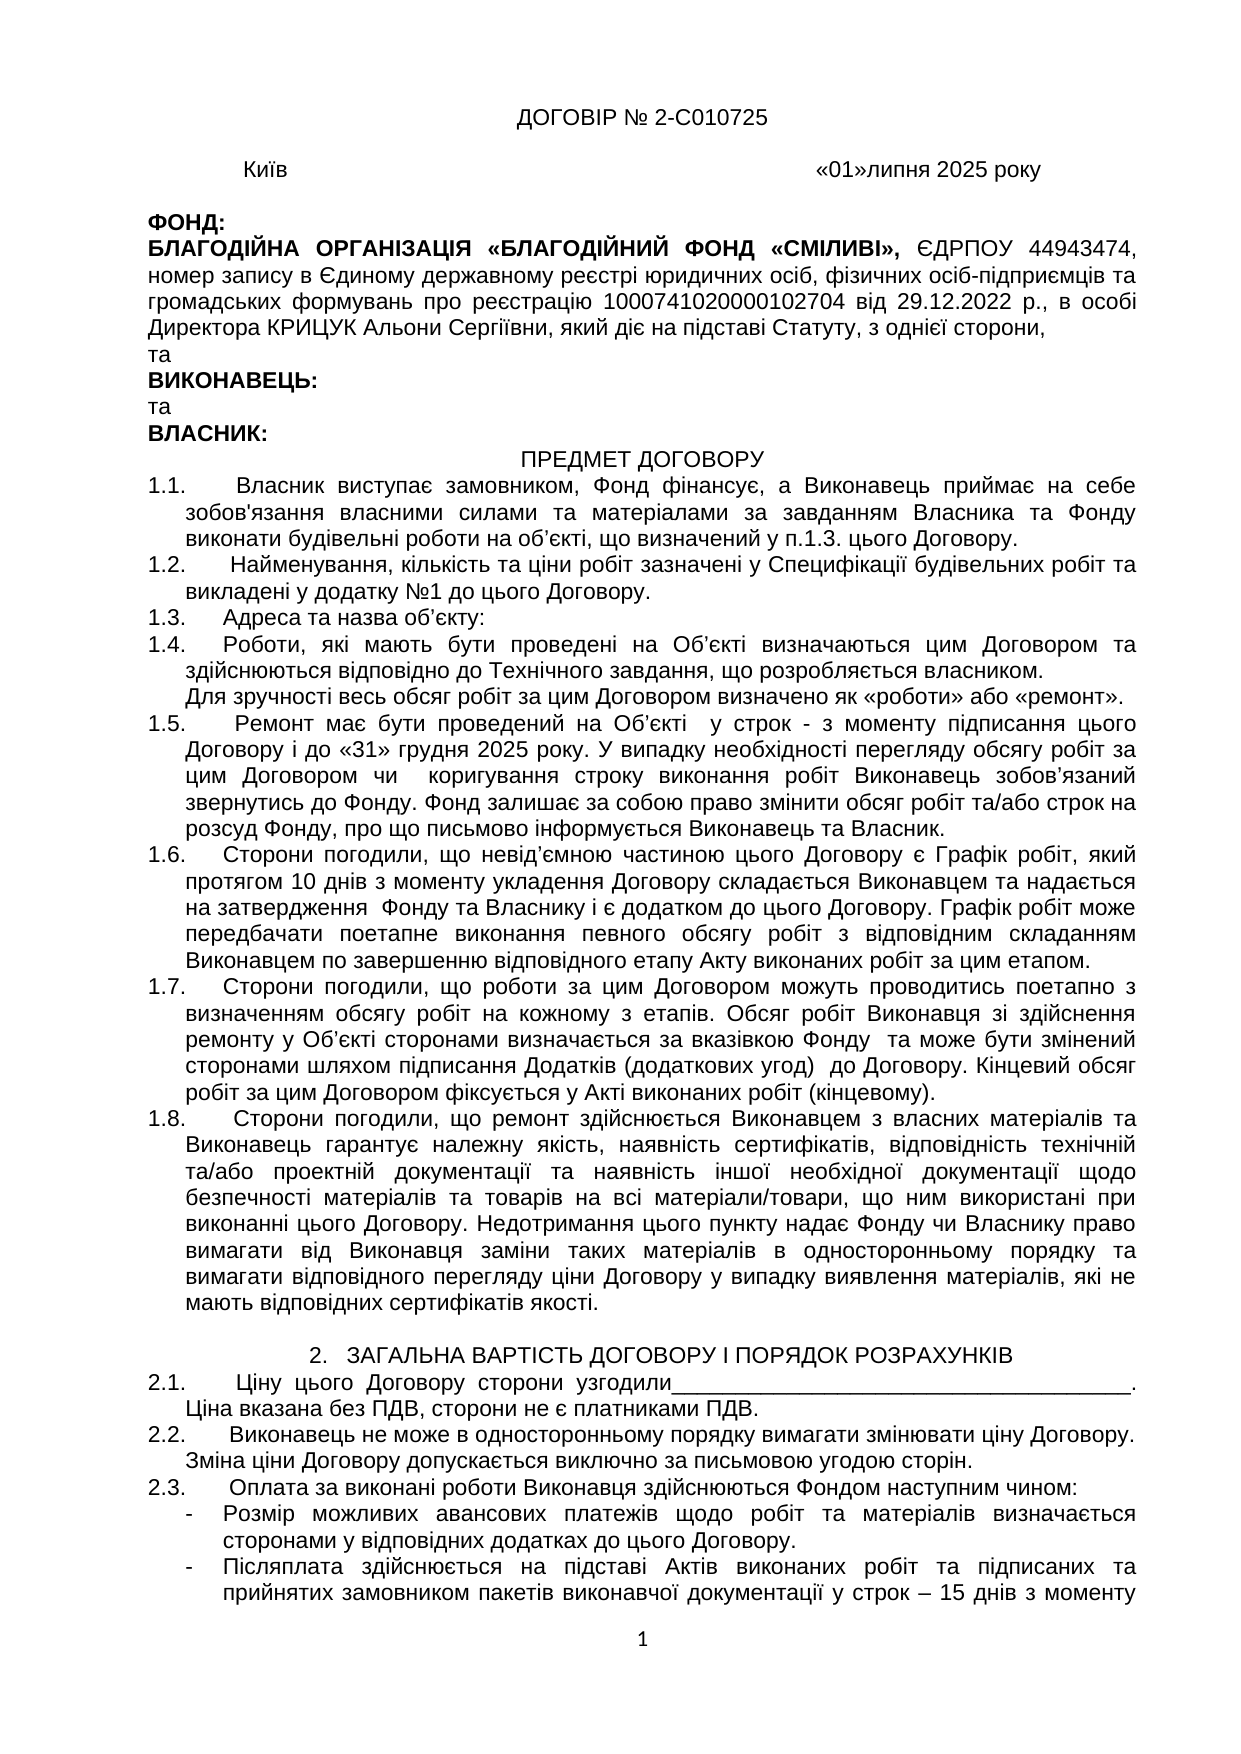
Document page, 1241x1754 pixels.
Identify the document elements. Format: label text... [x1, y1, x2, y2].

text ДОГОВІР № 2-С010725 [148, 103, 1137, 130]
list Сторони погодили, що ремонт здійснюється Виконавцем з власних матеріалів та Виконавець гарантує належну якість, наявність сертифікатів, відповідність технічній та/або проектній документації та наявність іншої необхідної документації щодо безпечності матеріалів та товарів на всі матеріали/товари, що ним використані при виконанні цього Договору. Недотримання цього пункту надає Фонду чи Власнику право вимагати від Виконавця заміни таких матеріалів в односторонньому порядку та вимагати відповідного перегляду ціни Договору у випадку виявлення матеріалів, які не мають відповідних сертифікатів якості. [148, 1105, 1137, 1316]
list Розмір можливих авансових платежів щодо робіт та матеріалів визначається сторонами у відповідних додатках до цього Договору. [185, 1500, 1137, 1553]
text ФОНД: [148, 209, 1137, 235]
text Для зручності весь обсяг робіт за цим Договором визначено як «роботи» або «ремонт». [185, 683, 1137, 709]
list Сторони погодили, що невід’ємною частиною цього Договору є Графік робіт, який протягом 10 днів з моменту укладення Договору складається Виконавцем та надається на затвердження Фонду та Власнику і є додатком до цього Договору. Графік робіт може передбачати поетапне виконання певного обсягу робіт з відповідним складанням Виконавцем по завершенню відповідного етапу Акту виконаних робіт за цим етапом. [148, 841, 1137, 973]
list Адреса та назва об’єкту: [148, 604, 1137, 631]
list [185, 1553, 1137, 1606]
list Сторони погодили, що роботи за цим Договором можуть проводитись поетапно з визначенням обсягу робіт на кожному з етапів. Обсяг робіт Виконавця зі здійснення ремонту у Об’єкті сторонами визначається за вказівкою Фонду та може бути змінений сторонами шляхом підписання Додатків (додаткових угод) до Договору. Кінцевий обсяг робіт за цим Договором фіксується у Акті виконаних робіт (кінцевому). [148, 973, 1137, 1105]
text ПРЕДМЕТ ДОГОВОРУ [148, 446, 1137, 472]
text ВИКОНАВЕЦЬ: [148, 367, 1137, 393]
text та [148, 341, 1137, 367]
list Найменування, кількість та ціни робіт зазначені у Специфікації будівельних робіт та викладені у додатку №1 до цього Договору. [148, 551, 1137, 604]
list Роботи, які мають бути проведені на Об’єкті визначаються цим Договором та здійснюються відповідно до Технічного завдання, що розробляється власником. [148, 631, 1137, 683]
list Оплата за виконані роботи Виконавця здійснюються Фондом наступним чином: [148, 1474, 1137, 1500]
list Власник виступає замовником, Фонд фінансує, а Виконавець приймає на себе зобов'язання власними силами та матеріалами за завданням Власника та Фонду виконати будівельні роботи на об’єкті, що визначений у п.1.3. цього Договору. [148, 472, 1137, 551]
text та [148, 393, 1137, 420]
list ЗАГАЛЬНА ВАРТІСТЬ ДОГОВОРУ І ПОРЯДОК РОЗРАХУНКІВ [185, 1342, 1137, 1368]
text Київ «01»липня 2025 року [148, 156, 1137, 182]
text ВЛАСНИК: [148, 420, 1137, 446]
list Ціну цього Договору сторони узгодили____________________________________. Ціна вказана без ПДВ, сторони не є платниками ПДВ. [148, 1368, 1137, 1421]
list Виконавець не може в односторонньому порядку вимагати змінювати ціну Договору. [148, 1421, 1137, 1447]
text Зміна ціни Договору допускається виключно за письмовою угодою сторін. [185, 1447, 1137, 1474]
text БЛАГОДІЙНА ОРГАНІЗАЦІЯ «БЛАГОДІЙНИЙ ФОНД «СМІЛИВІ», ЄДРПОУ 44943474, номер запису в Єдиному державному реєстрі юридичних осіб, фізичних осіб-підприємців та громадських формувань про реєстрацію 1000741020000102704 від 29.12.2022 р., в особі Директора КРИЦУК Альони Сергіївни, який діє на підставі Статуту, з однієї сторони, [148, 235, 1137, 341]
list Ремонт має бути проведений на Об’єкті у строк - з моменту підписання цього Договору і до «31» грудня 2025 року. У випадку необхідності перегляду обсягу робіт за цим Договором чи коригування строку виконання робіт Виконавець зобов’язаний звернутись до Фонду. Фонд залишає за собою право змінити обсяг робіт та/або строк на розсуд Фонду, про що письмово інформується Виконавець та Власник. [148, 709, 1137, 841]
